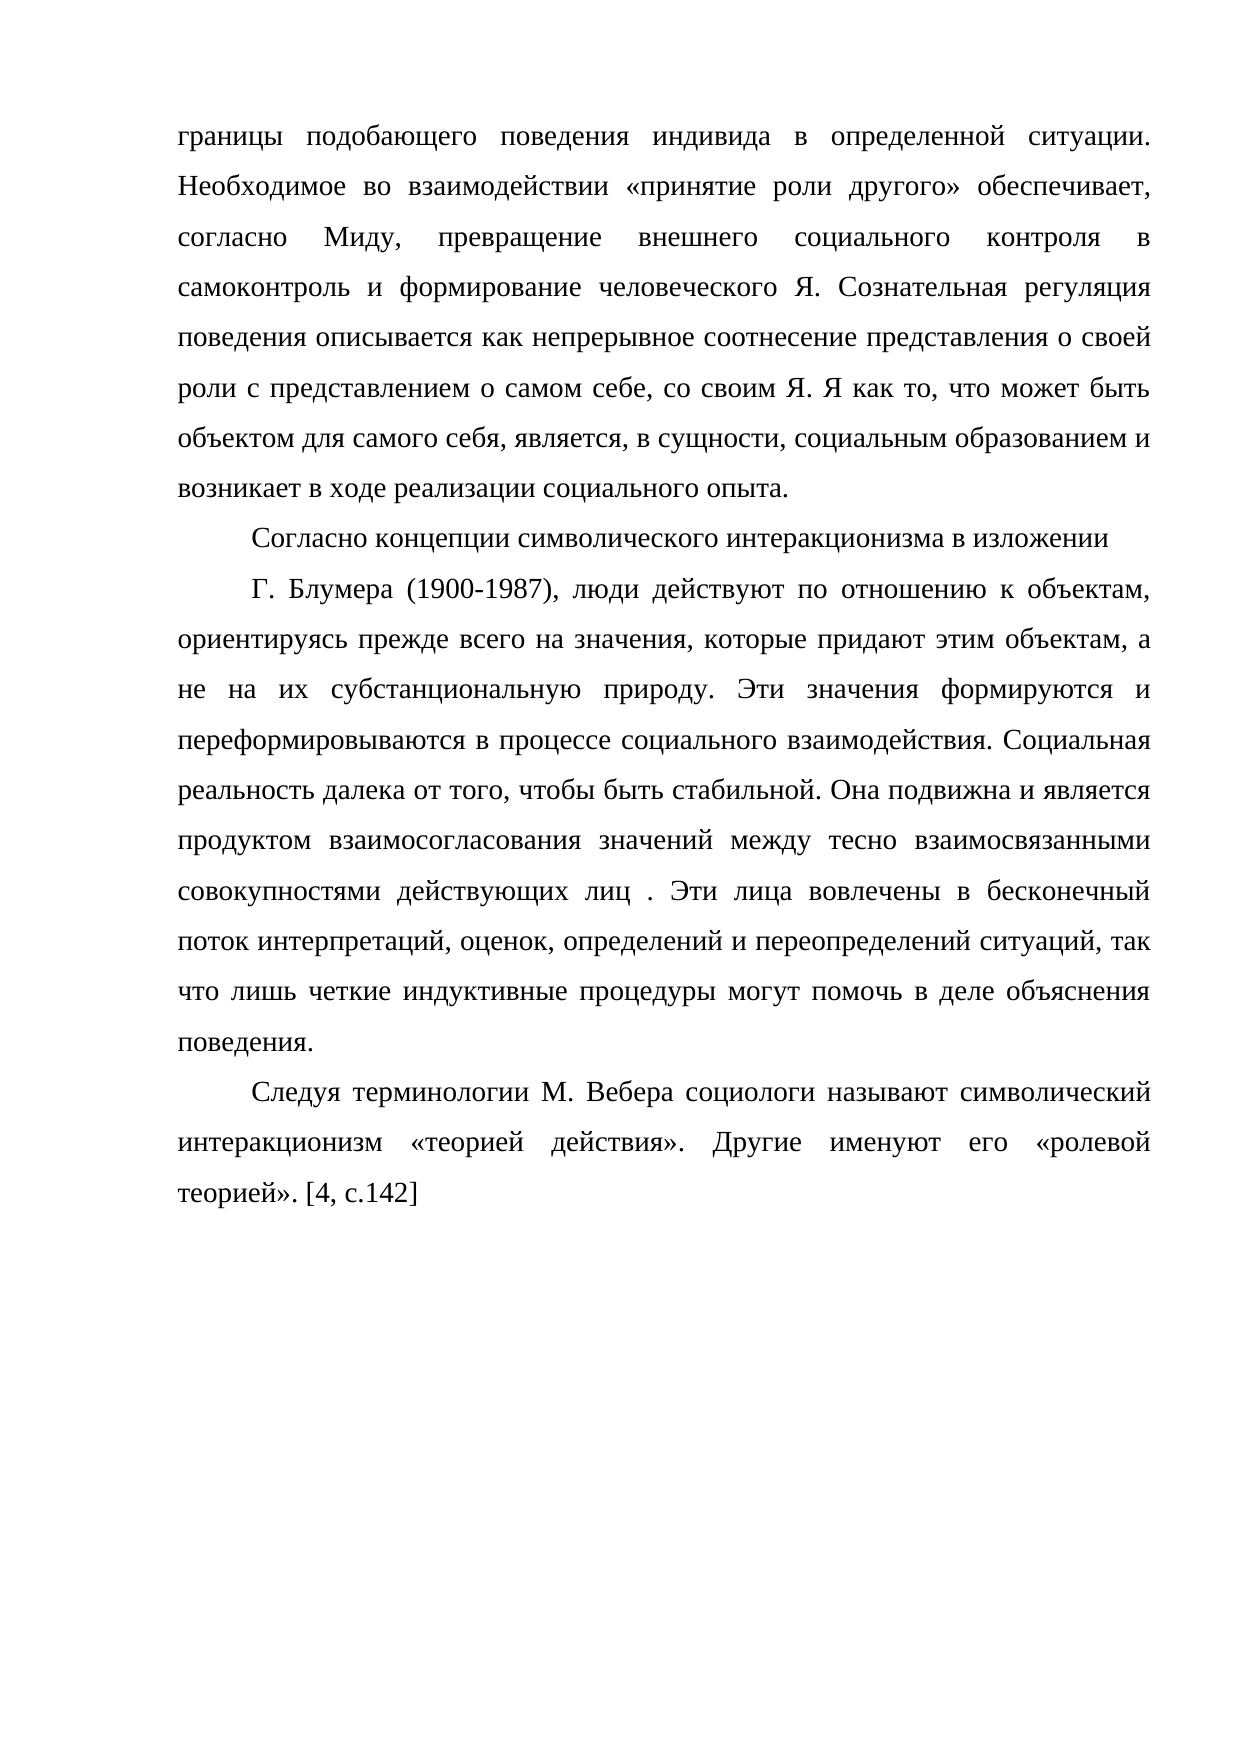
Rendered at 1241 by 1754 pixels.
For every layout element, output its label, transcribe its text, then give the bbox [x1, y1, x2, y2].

text Следуя терминологии М. Вебера социологи называют символический интеракционизм «теорией действия». Другие именуют его «ролевой теорией». [4, с.142] [177, 1074, 1152, 1208]
text Согласно концепции символического интеракционизма в изложении [177, 521, 1152, 554]
text Г. Блумера (1900-1987), люди действуют по отношению к объектам, ориентируясь прежде всего на значения, которые придают этим объектам, а не на их субстанциональную природу. Эти значения формируются и переформировываются в процессе социального взаимодействия. Социальная реальность далека от того, чтобы быть стабильной. Она подвижна и является продуктом взаимосогласования значений между тесно взаимосвязанными совокупностями действующих лиц . Эти лица вовлечены в бесконечный поток интерпретаций, оценок, определений и переопределений ситуаций, так что лишь четкие индуктивные процедуры могут помочь в деле объяснения поведения. [177, 571, 1152, 1057]
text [177, 118, 1152, 504]
